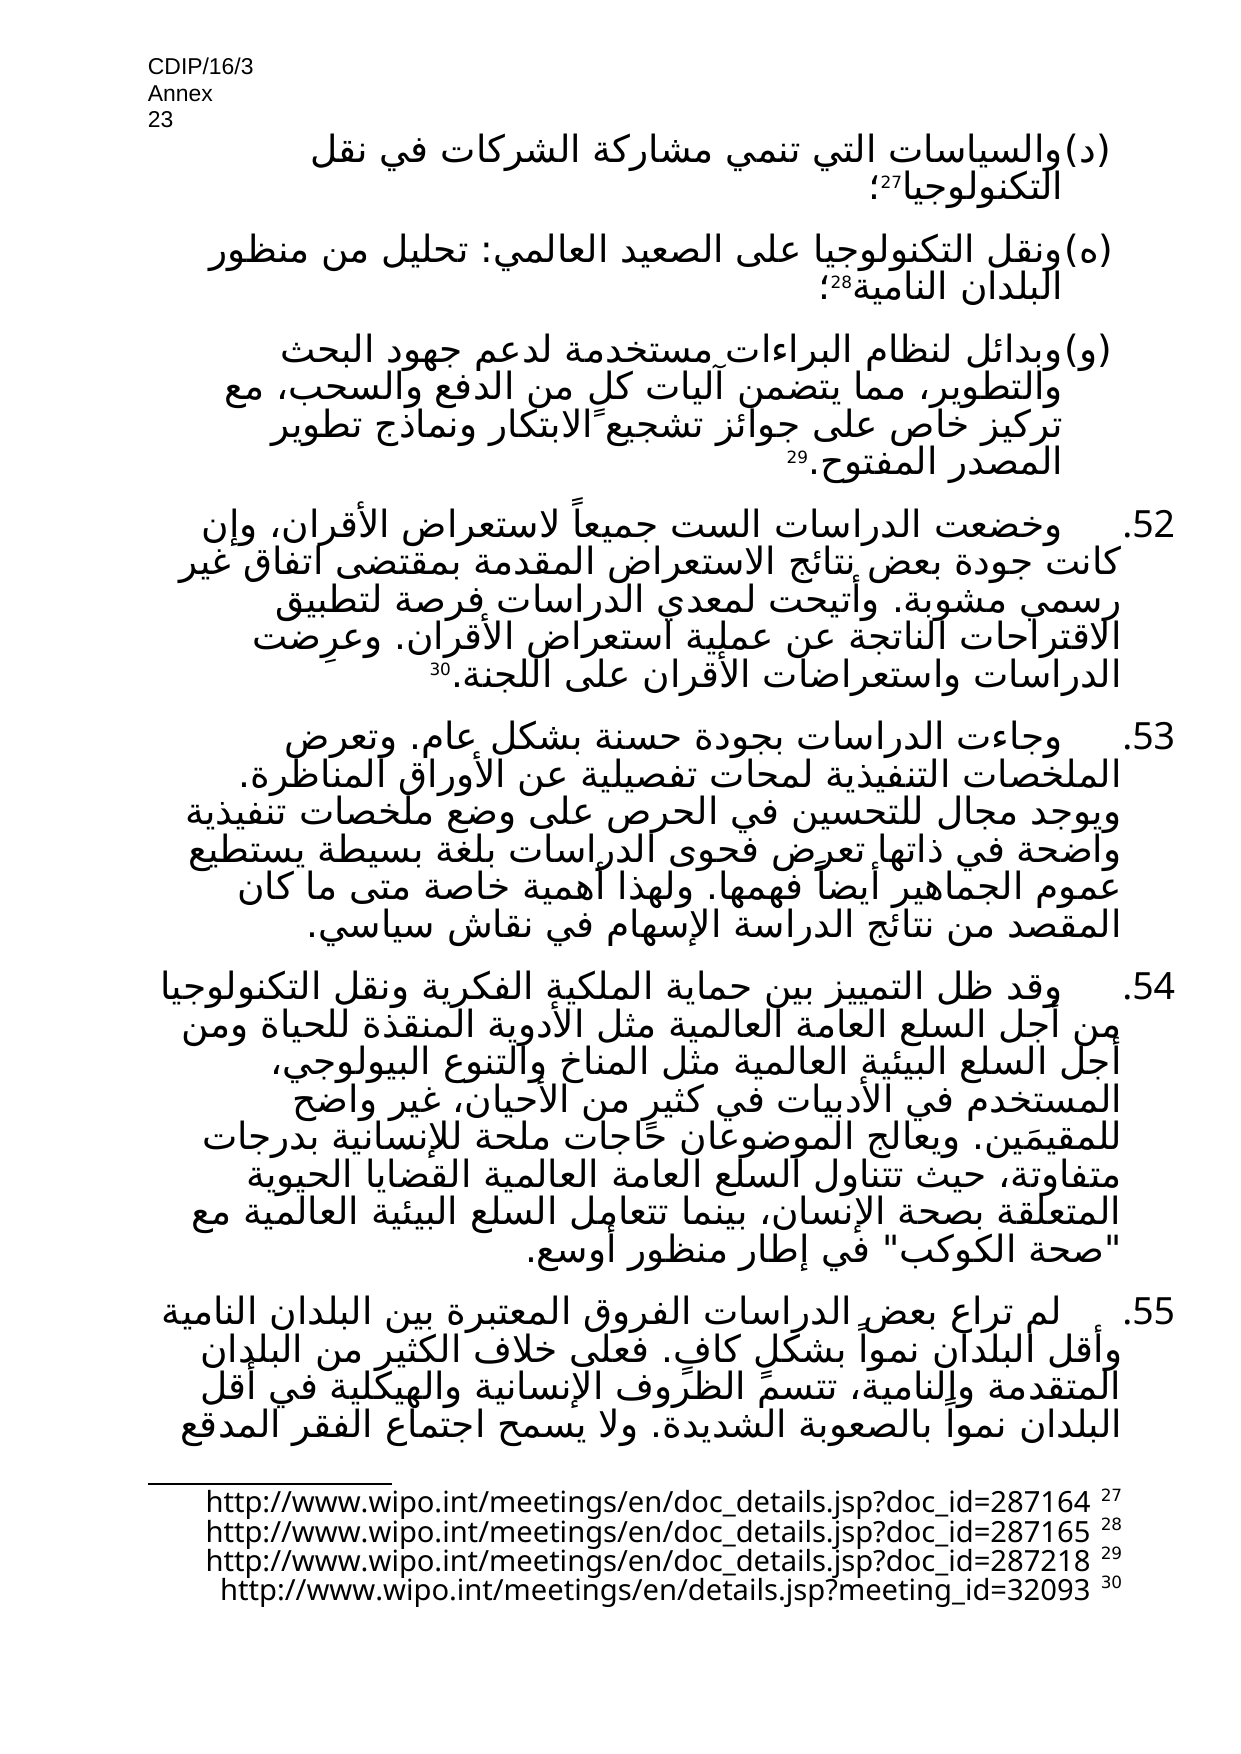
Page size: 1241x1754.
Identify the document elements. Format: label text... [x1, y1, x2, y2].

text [148, 1295, 1122, 1445]
list ونقل التكنولوجيا على الصعيد العالمي: تحليل من منظور البلدان النامية؛ [148, 232, 1064, 307]
list والسياسات التي تنمي مشاركة الشركات في نقل التكنولوجيا؛ [148, 132, 1064, 207]
text وجاءت الدراسات بجودة حسنة بشكل عام. وتعرض الملخصات التنفيذية لمحات تفصيلية عن الأوراق المناظرة. ويوجد مجال للتحسين في الحرص على وضع ملخصات تنفيذية واضحة في ذاتها تعرض فحوى الدراسات بلغة بسيطة يستطيع عموم الجماهير أيضاً فهمها. ولهذا أهمية خاصة متى ما كان المقصد من نتائج الدراسة الإسهام في نقاش سياسي. [148, 720, 1122, 945]
list وبدائل لنظام البراءات مستخدمة لدعم جهود البحث والتطوير، مما يتضمن آليات كلٍ من الدفع والسحب، مع تركيز خاص على جوائز تشجيع الابتكار ونماذج تطوير المصدر المفتوح. [148, 332, 1064, 482]
text وخضعت الدراسات الست جميعاً لاستعراض الأقران، وإن كانت جودة بعض نتائج الاستعراض المقدمة بمقتضى اتفاق غير رسمي مشوبة. وأتيحت لمعدي الدراسات فرصة لتطبيق الاقتراحات الناتجة عن عملية استعراض الأقران. وعرِضت الدراسات واستعراضات الأقران على اللجنة. [148, 507, 1122, 695]
text وقد ظل التمييز بين حماية الملكية الفكرية ونقل التكنولوجيا من أجل السلع العامة العالمية مثل الأدوية المنقذة للحياة ومن أجل السلع البيئية العالمية مثل المناخ والتنوع البيولوجي، المستخدم في الأدبيات في كثيرٍ من الأحيان، غير واضح للمقيمَين. ويعالج الموضوعان حاجات ملحة للإنسانية بدرجات متفاوتة، حيث تتناول السلع العامة العالمية القضايا الحيوية المتعلقة بصحة الإنسان، بينما تتعامل السلع البيئية العالمية مع "صحة الكوكب" في إطار منظور أوسع. [148, 970, 1122, 1270]
